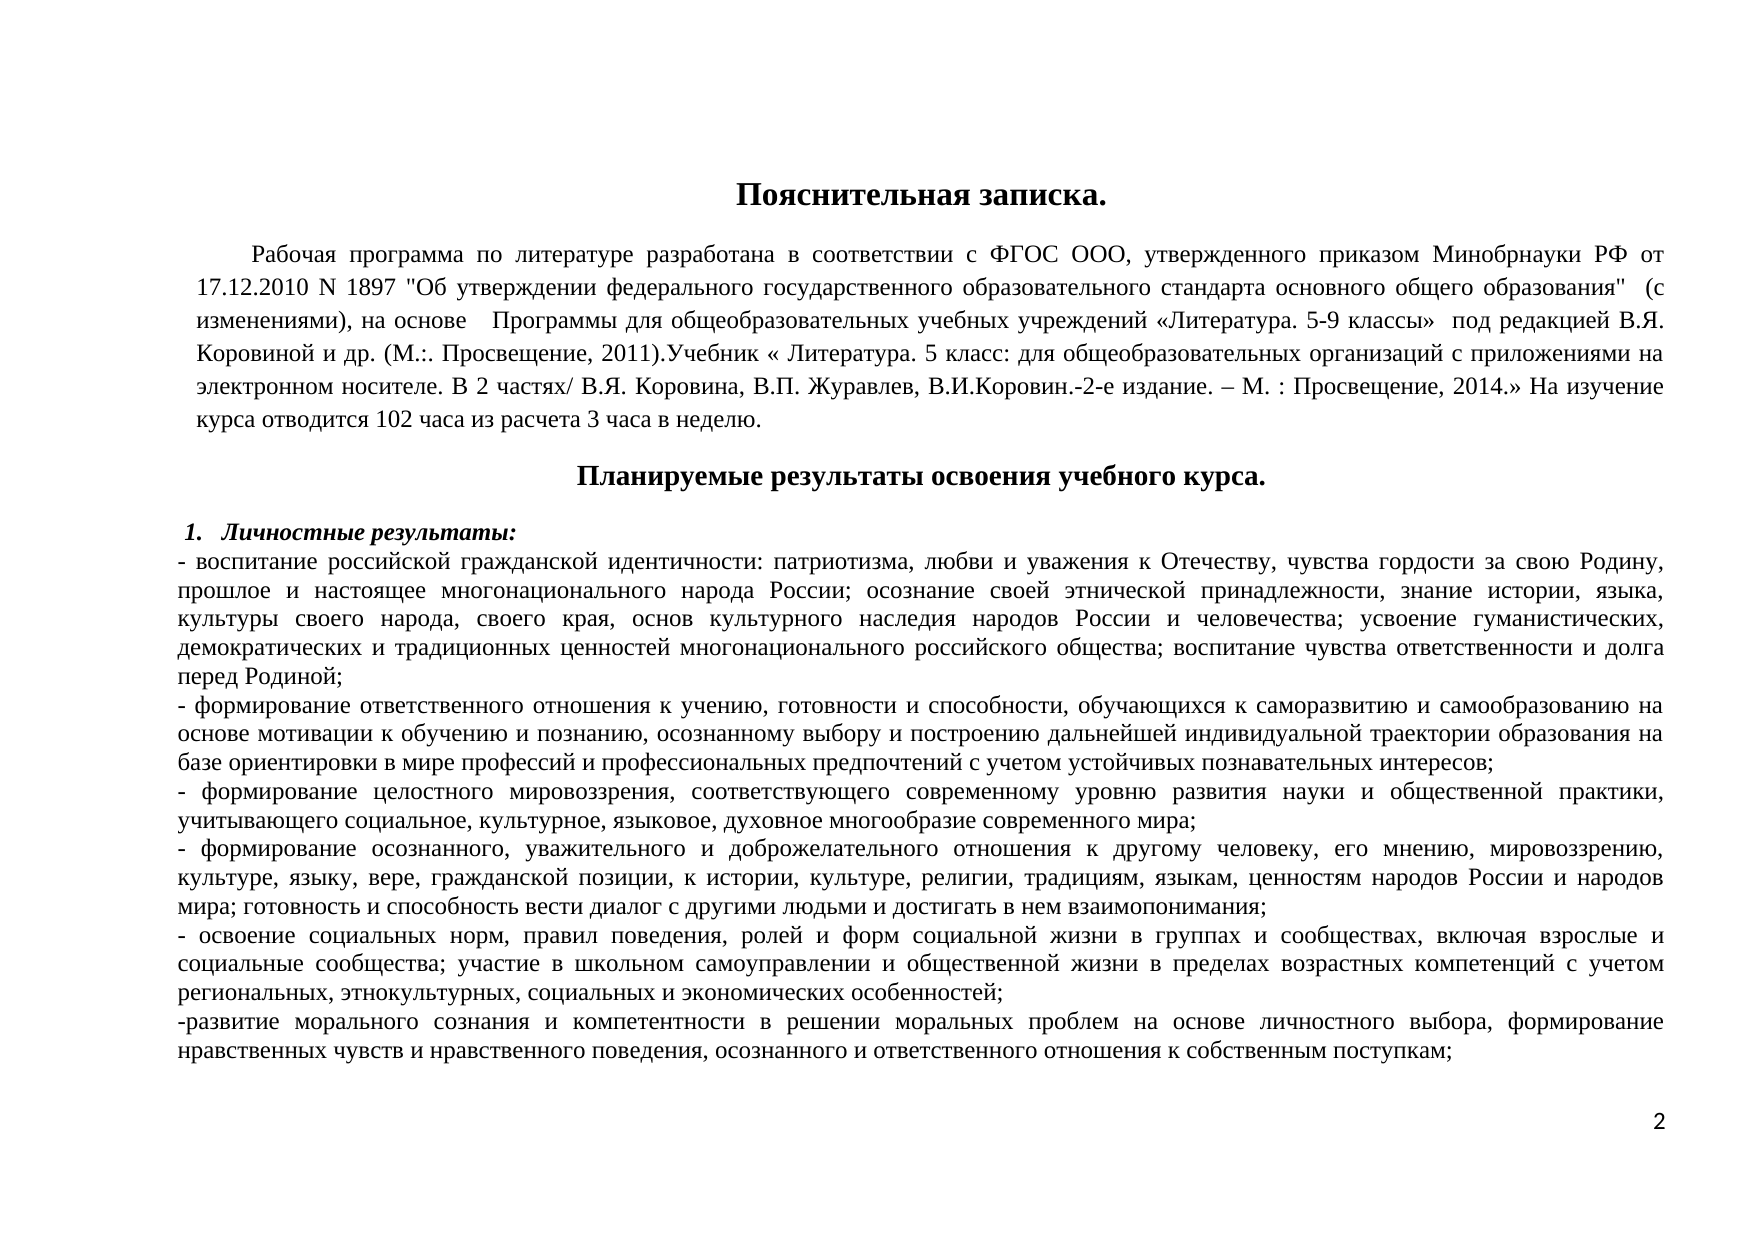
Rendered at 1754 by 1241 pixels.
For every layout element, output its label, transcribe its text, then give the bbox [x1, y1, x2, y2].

text -развитие морального сознания и компетентности в решении моральных проблем на основе личностного выбора, формирование нравственных чувств и нравственного поведения, осознанного и ответственного отношения к собственным поступкам; [177, 1006, 1665, 1063]
text Планируемые результаты освоения учебного курса. [177, 458, 1665, 491]
text - воспитание российской гражданской идентичности: патриотизма, любви и уважения к Отечеству, чувства гордости за свою Родину, прошлое и настоящее многонационального народа России; осознание своей этнической принадлежности, знание истории, языка, культуры своего народа, своего края, основ культурного наследия народов России и человечества; усвоение гуманистических, демократических и традиционных ценностей многонационального российского общества; воспитание чувства ответственности и долга перед Родиной; [177, 546, 1665, 690]
list Личностные результаты: [184, 517, 1665, 546]
text - формирование ответственного отношения к учению, готовности и способности, обучающихся к саморазвитию и самообразованию на основе мотивации к обучению и познанию, осознанному выбору и построению дальнейшей индивидуальной траектории образования на базе ориентировки в мире профессий и профессиональных предпочтений с учетом устойчивых познавательных интересов; [177, 690, 1665, 776]
text Пояснительная записка. [177, 174, 1665, 212]
text - освоение социальных норм, правил поведения, ролей и форм социальной жизни в группах и сообществах, включая взрослые и социальные сообщества; участие в школьном самоуправлении и общественной жизни в пределах возрастных компетенций с учетом региональных, этнокультурных, социальных и экономических особенностей; [177, 920, 1665, 1006]
text - формирование осознанного, уважительного и доброжелательного отношения к другому человеку, его мнению, мировоззрению, культуре, языку, вере, гражданской позиции, к истории, культуре, религии, традициям, языкам, ценностям народов России и народов мира; готовность и способность вести диалог с другими людьми и достигать в нем взаимопонимания; [177, 833, 1665, 920]
text Рабочая программа по литературе разработана в соответствии с ФГОС ООО, утвержденного приказом Минобрнауки РФ от 17.12.2010 N 1897 "Об утверждении федерального государственного образовательного стандарта основного общего образования" (с изменениями), на основе Программы для общеобразовательных учебных учреждений «Литература. 5-9 классы» под редакцией В.Я. Коровиной и др. (М.:. Просвещение, 2011).Учебник « Литература. 5 класс: для общеобразовательных организаций с приложениями на электронном носителе. В 2 частях/ В.Я. Коровина, В.П. Журавлев, В.И.Коровин.-2-е издание. – М. : Просвещение, 2014.» На изучение курса отводится 102 часа из расчета 3 часа в неделю. [196, 239, 1665, 433]
text - формирование целостного мировоззрения, соответствующего современному уровню развития науки и общественной практики, учитывающего социальное, культурное, языковое, духовное многообразие современного мира; [177, 776, 1665, 833]
